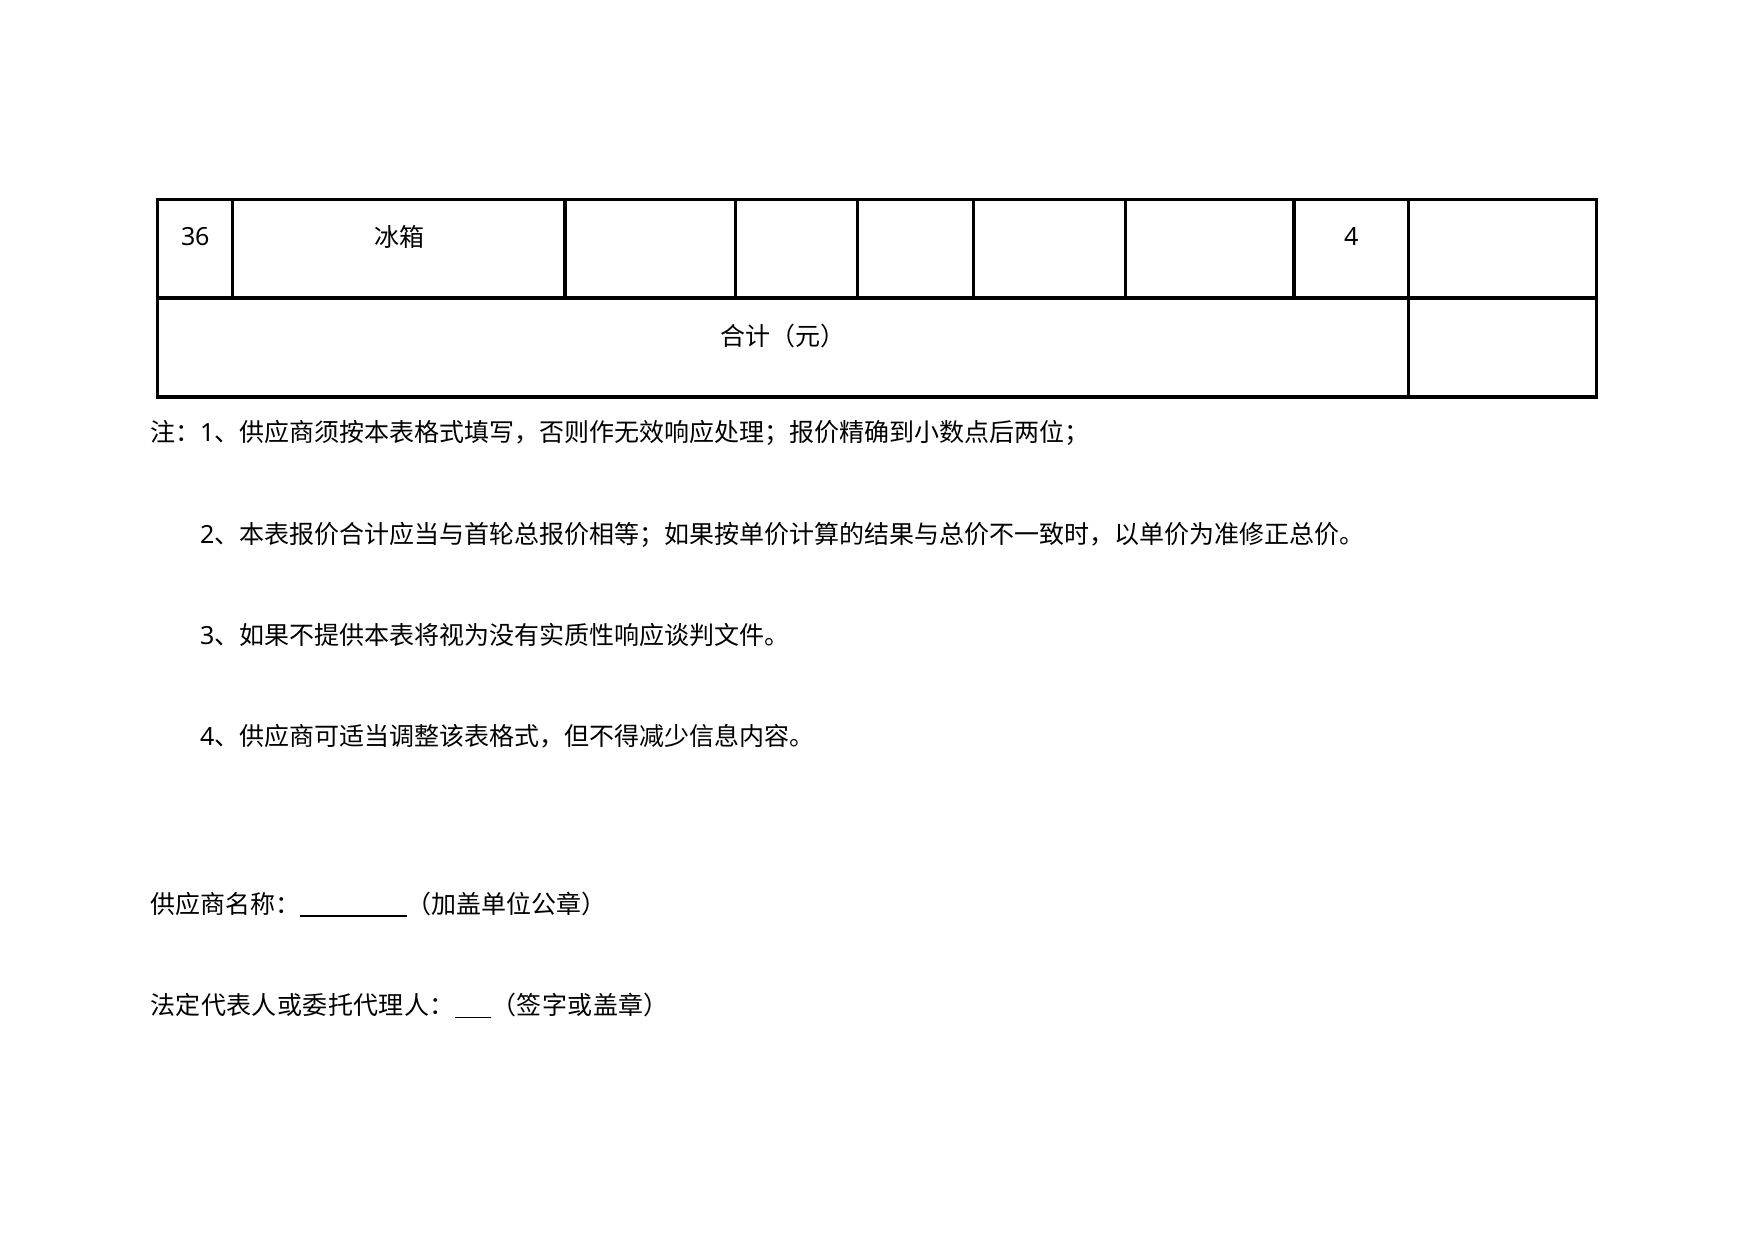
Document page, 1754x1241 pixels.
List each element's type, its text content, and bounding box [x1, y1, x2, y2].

table_cell [1410, 201, 1595, 296]
table_cell [859, 201, 972, 296]
table_cell [1127, 201, 1292, 296]
table_cell [975, 201, 1124, 296]
table_cell [737, 201, 856, 296]
table_cell 冰箱 [234, 201, 563, 296]
table_cell [567, 201, 734, 296]
text 供应商名称： （加盖单位公章） [150, 870, 1540, 935]
text 3、如果不提供本表将视为没有实质性响应谈判文件。 [150, 601, 1604, 666]
table_cell 4 [1296, 201, 1407, 296]
table_cell 合计（元） [159, 300, 1407, 395]
text 4、供应商可适当调整该表格式，但不得减少信息内容。 [150, 702, 1604, 767]
table_cell [1410, 300, 1595, 395]
text 注：1、供应商须按本表格式填写，否则作无效响应处理；报价精确到小数点后两位； [150, 398, 1604, 463]
table_cell 36 [159, 201, 231, 296]
text 2、本表报价合计应当与首轮总报价相等；如果按单价计算的结果与总价不一致时，以单价为准修正总价。 [150, 500, 1604, 565]
text 法定代表人或委托代理人： （签字或盖章） [150, 971, 1604, 1036]
